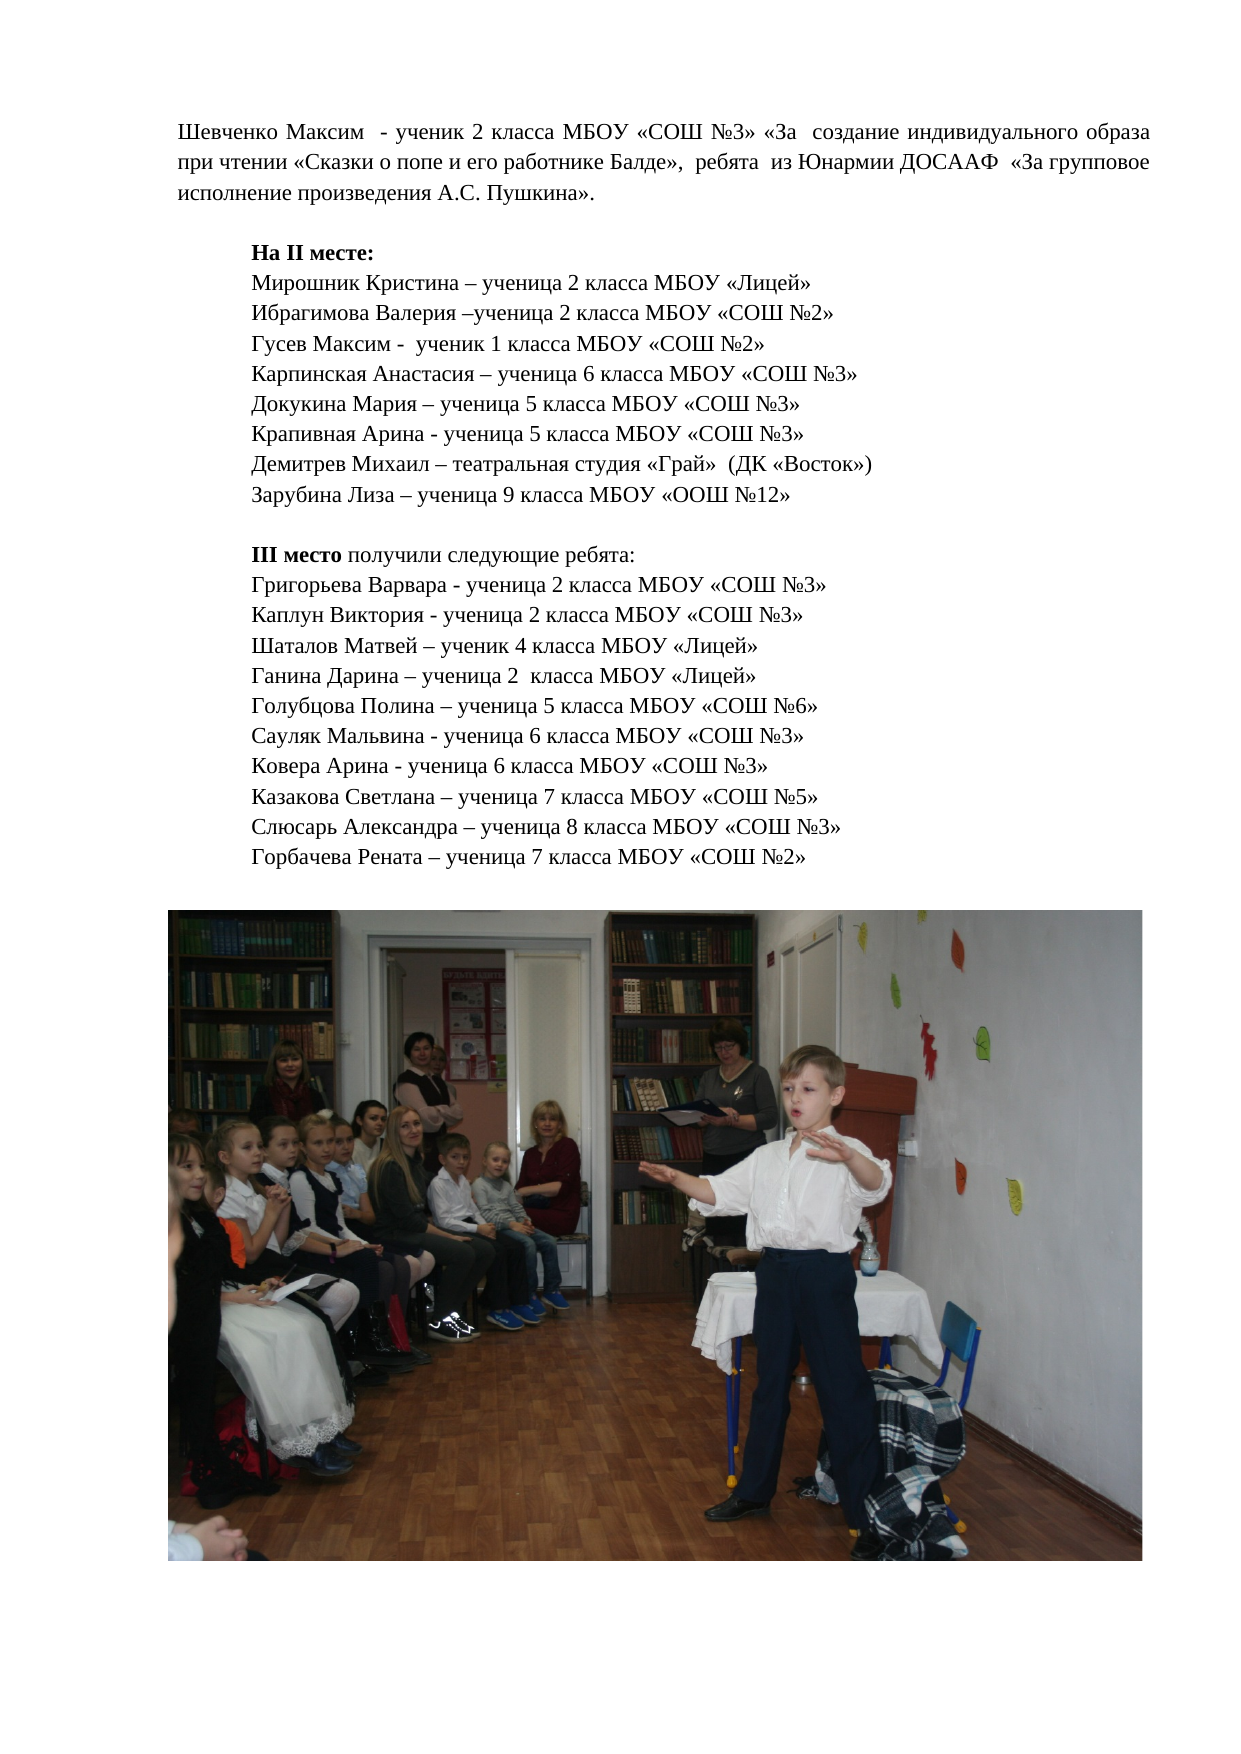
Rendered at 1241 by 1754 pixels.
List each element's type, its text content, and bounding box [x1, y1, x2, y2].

text Горбачева Рената – ученица 7 класса МБОУ «СОШ №2» [177, 843, 1152, 869]
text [177, 118, 1152, 205]
text III место получили следующие ребята: [177, 541, 1152, 567]
text Казакова Светлана – ученица 7 класса МБОУ «СОШ №5» [177, 783, 1152, 809]
text Сауляк Мальвина - ученица 6 класса МБОУ «СОШ №3» [177, 722, 1152, 749]
text Мирошник Кристина – ученица 2 класса МБОУ «Лицей» [177, 269, 1152, 296]
text Ковера Арина - ученица 6 класса МБОУ «СОШ №3» [177, 752, 1152, 779]
text Слюсарь Александра – ученица 8 класса МБОУ «СОШ №3» [177, 813, 1152, 839]
text Ибрагимова Валерия –ученица 2 класса МБОУ «СОШ №2» [177, 299, 1152, 326]
picture [168, 910, 1143, 1561]
text Шаталов Матвей – ученик 4 класса МБОУ «Лицей» [177, 632, 1152, 658]
text Каплун Виктория - ученица 2 класса МБОУ «СОШ №3» [177, 601, 1152, 628]
text Докукина Мария – ученица 5 класса МБОУ «СОШ №3» [177, 390, 1152, 416]
text Ганина Дарина – ученица 2 класса МБОУ «Лицей» [177, 662, 1152, 688]
text Гусев Максим - ученик 1 класса МБОУ «СОШ №2» [177, 329, 1152, 356]
text Карпинская Анастасия – ученица 6 класса МБОУ «СОШ №3» [177, 360, 1152, 386]
text Григорьева Варвара - ученица 2 класса МБОУ «СОШ №3» [177, 571, 1152, 598]
text На II месте: [177, 239, 1152, 265]
text Крапивная Арина - ученица 5 класса МБОУ «СОШ №3» [177, 420, 1152, 447]
text Зарубина Лиза – ученица 9 класса МБОУ «ООШ №12» [177, 481, 1152, 507]
text Демитрев Михаил – театральная студия «Грай» (ДК «Восток») [177, 450, 1152, 477]
text Голубцова Полина – ученица 5 класса МБОУ «СОШ №6» [177, 692, 1152, 718]
